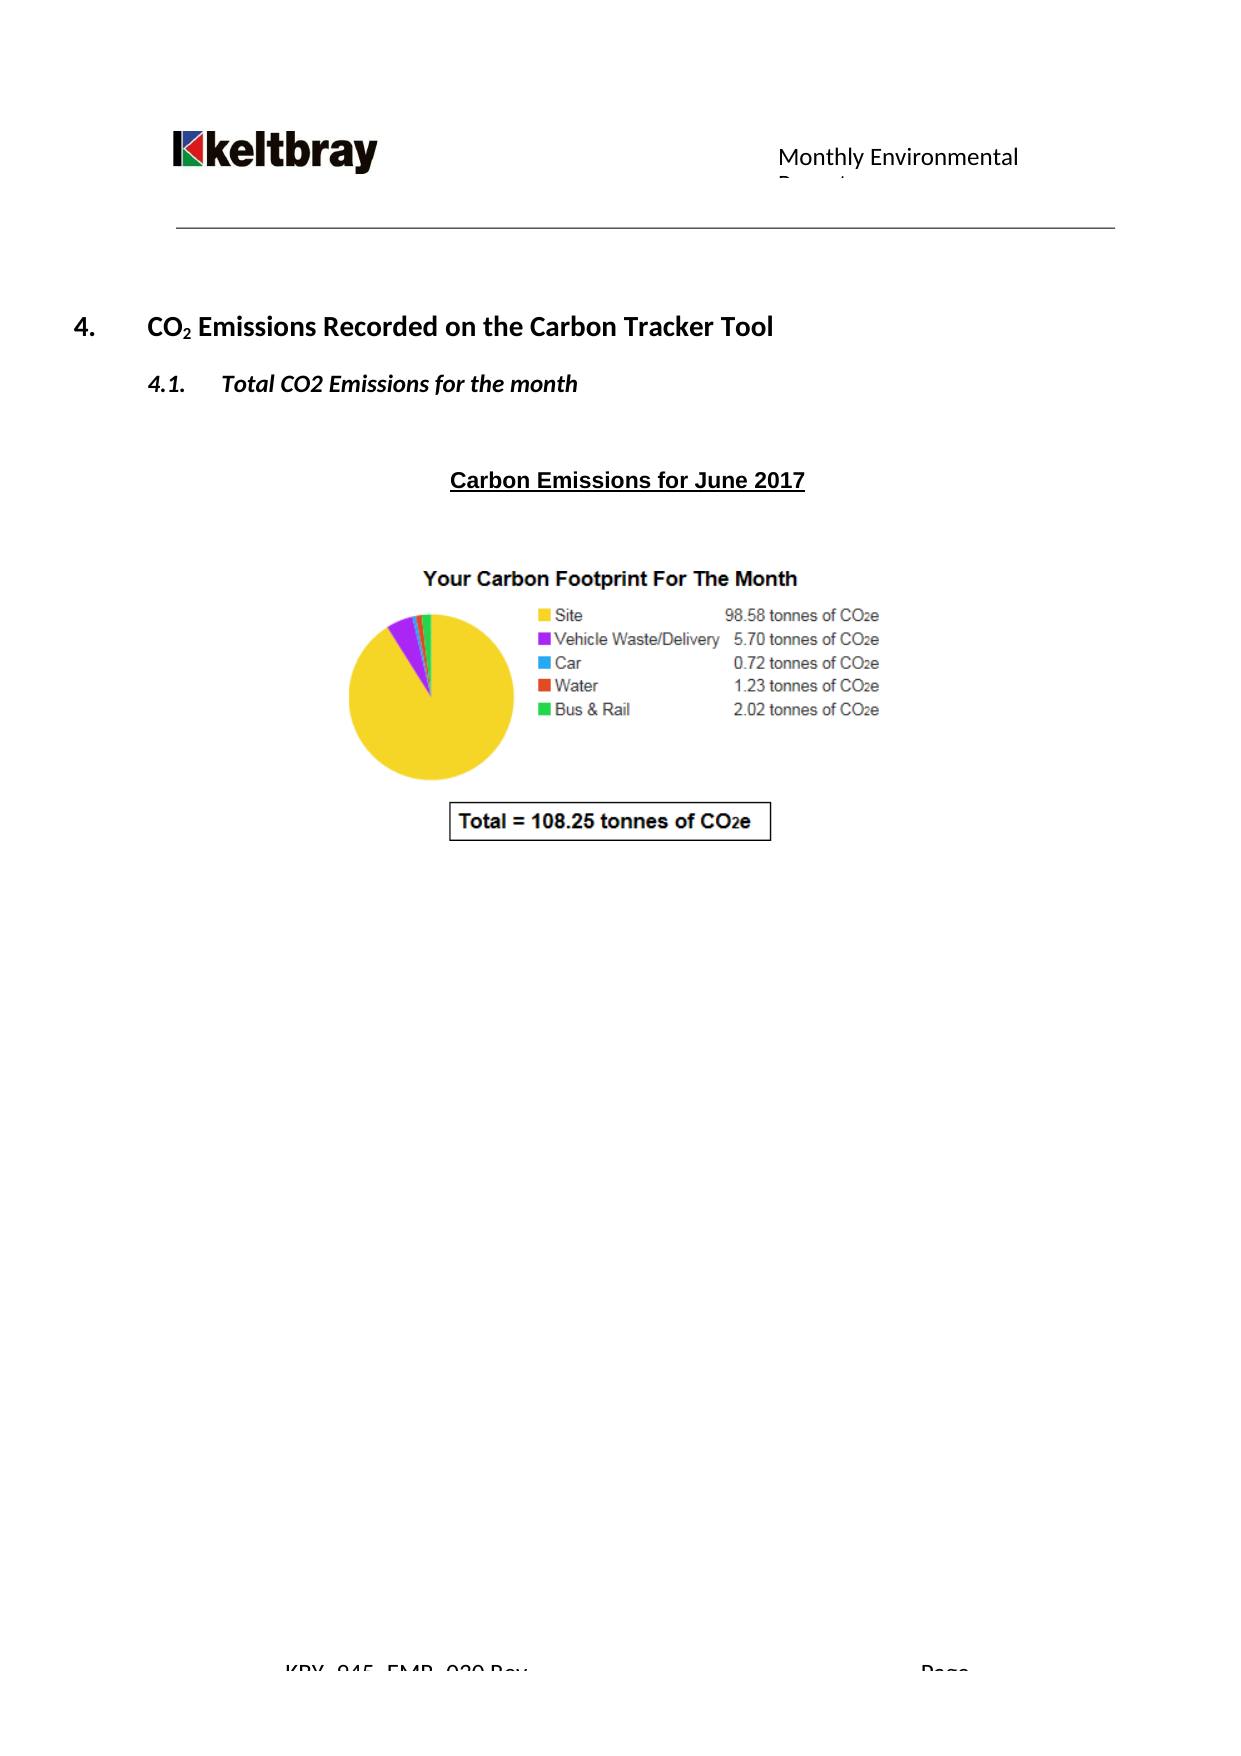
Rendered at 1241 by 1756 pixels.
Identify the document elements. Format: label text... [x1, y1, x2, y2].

picture [348, 571, 879, 841]
picture [173, 131, 378, 174]
text Carbon Emissions for June 2017 [271, 467, 984, 493]
subtitle Total CO2 Emissions for the month [147, 368, 1178, 399]
subtitle CO2 Emissions Recorded on the Carbon Tracker Tool [73, 308, 1178, 343]
